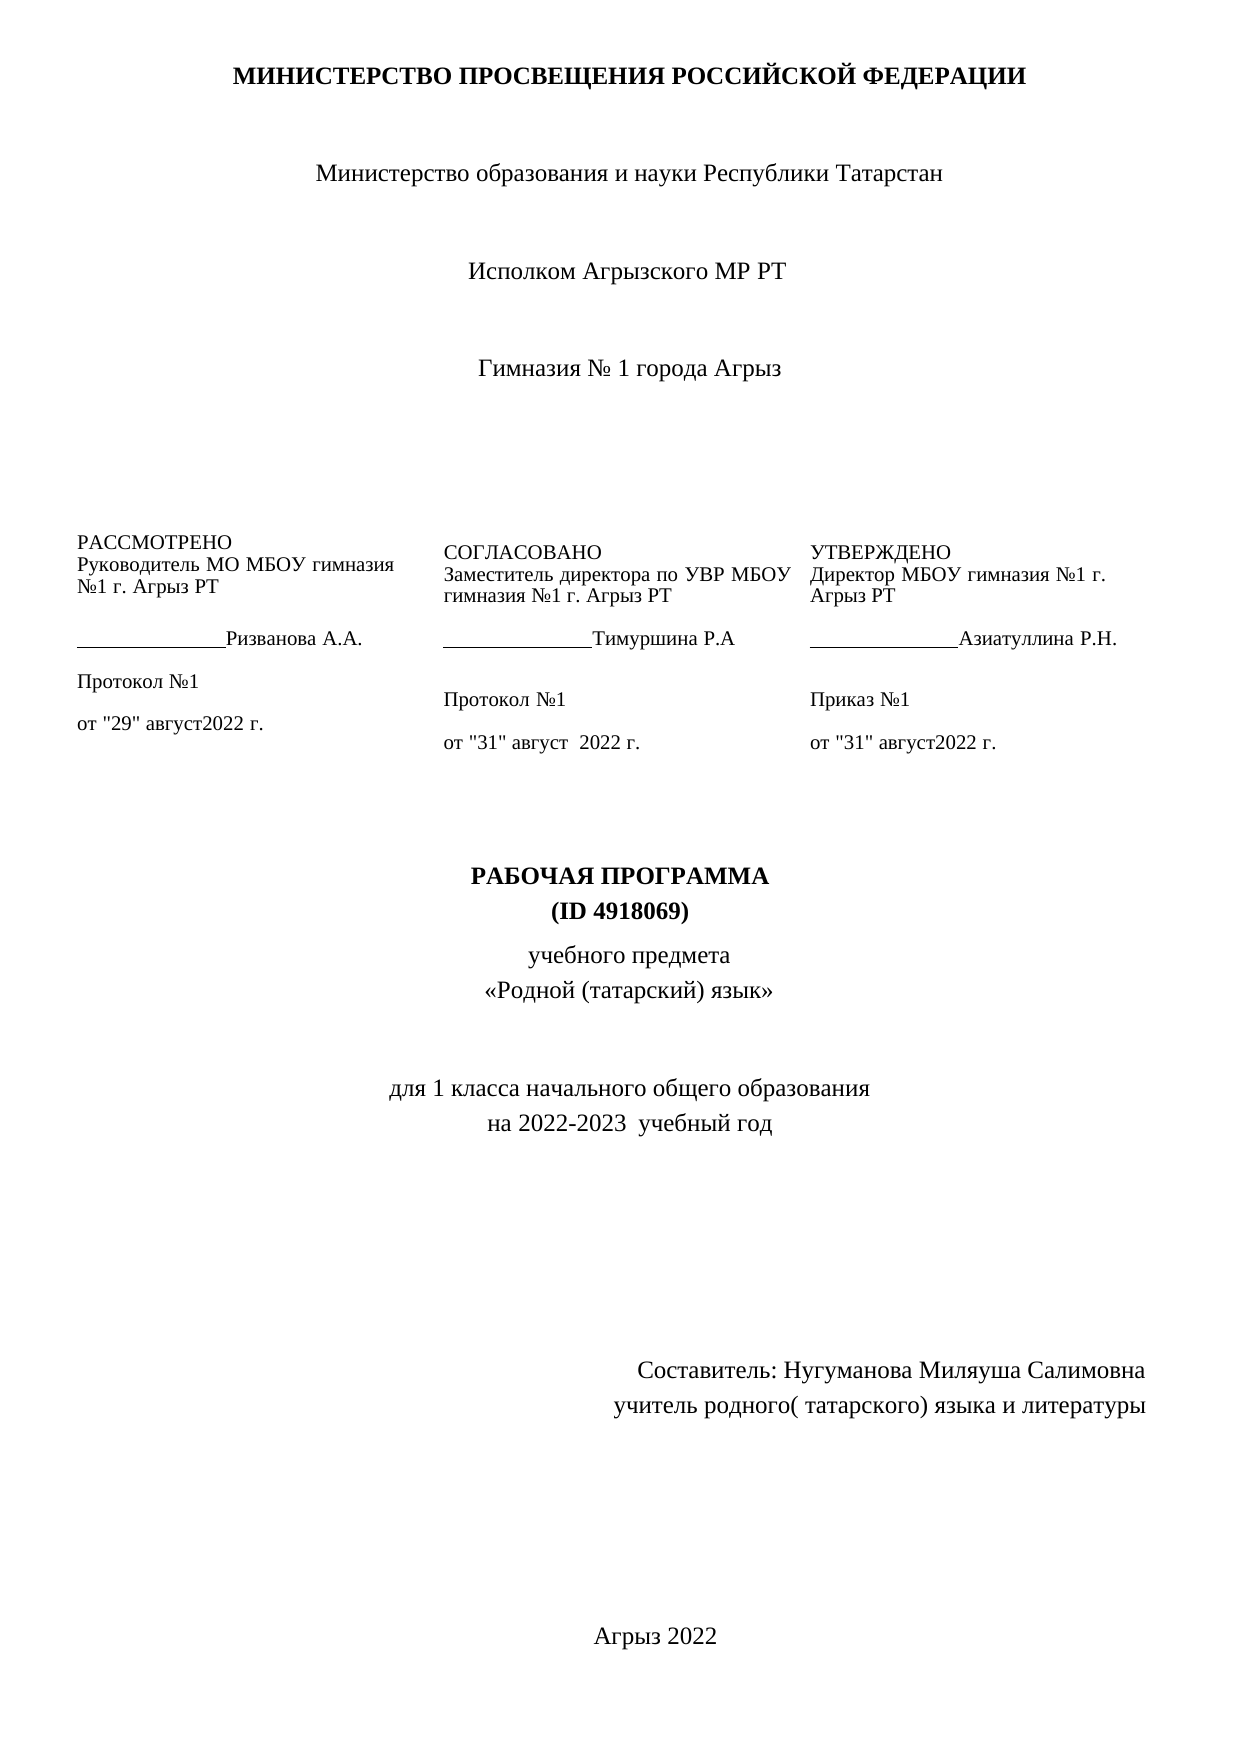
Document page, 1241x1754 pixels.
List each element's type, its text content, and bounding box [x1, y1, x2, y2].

subtitle РАБОЧАЯ ПРОГРАММА (ID 4918069) [470, 861, 769, 925]
text учебного предмета [231, 941, 1027, 969]
text Руководитель МО МБОУ гимназия [77, 554, 402, 576]
text СОГЛАСОВАНО [443, 542, 794, 564]
text от "31" август2022 г. [810, 730, 1182, 754]
text «Родной (татарский) язык» [231, 976, 1027, 1004]
text Директор МБОУ гимназия №1 г. Агрыз РТ [810, 565, 1160, 607]
text Протокол №1 [77, 668, 269, 693]
text Заместитель директора по УВР МБОУ гимназия №1 г. Агрыз РТ [443, 565, 794, 607]
text от "31" август . [443, 730, 646, 754]
text от "29" август2022 г. [77, 711, 269, 735]
text Составитель: Нугуманова Миляуша Салимовна учитель родного( татарского) языка и литературы [613, 1355, 1148, 1418]
text Гимназия № 1 города Агрыз [232, 353, 1027, 382]
text УТВЕРЖДЕНО [810, 542, 1182, 564]
subtitle МИНИСТЕРСТВО ПРОСВЕЩЕНИЯ РОССИЙСКОЙ ФЕДЕРАЦИИ [232, 61, 1027, 90]
text для 1 класса начального общего образования на 2022-2023 учебный год [389, 1073, 870, 1137]
text Исполком Агрызского МР РТ [227, 256, 1027, 285]
text Приказ №1 [810, 687, 1182, 711]
text Протокол №1 [443, 687, 646, 711]
text Ризванова А.А. Тимуршина Р.А Азиатуллина Р.Н. [77, 626, 1182, 650]
text РАССМОТРЕНО [77, 532, 402, 554]
text Министерство образования и науки Республики Татарстан [231, 158, 1027, 187]
text №1 г. Агрыз РТ [77, 576, 402, 598]
text Агрыз 2022 [227, 1621, 1027, 1650]
